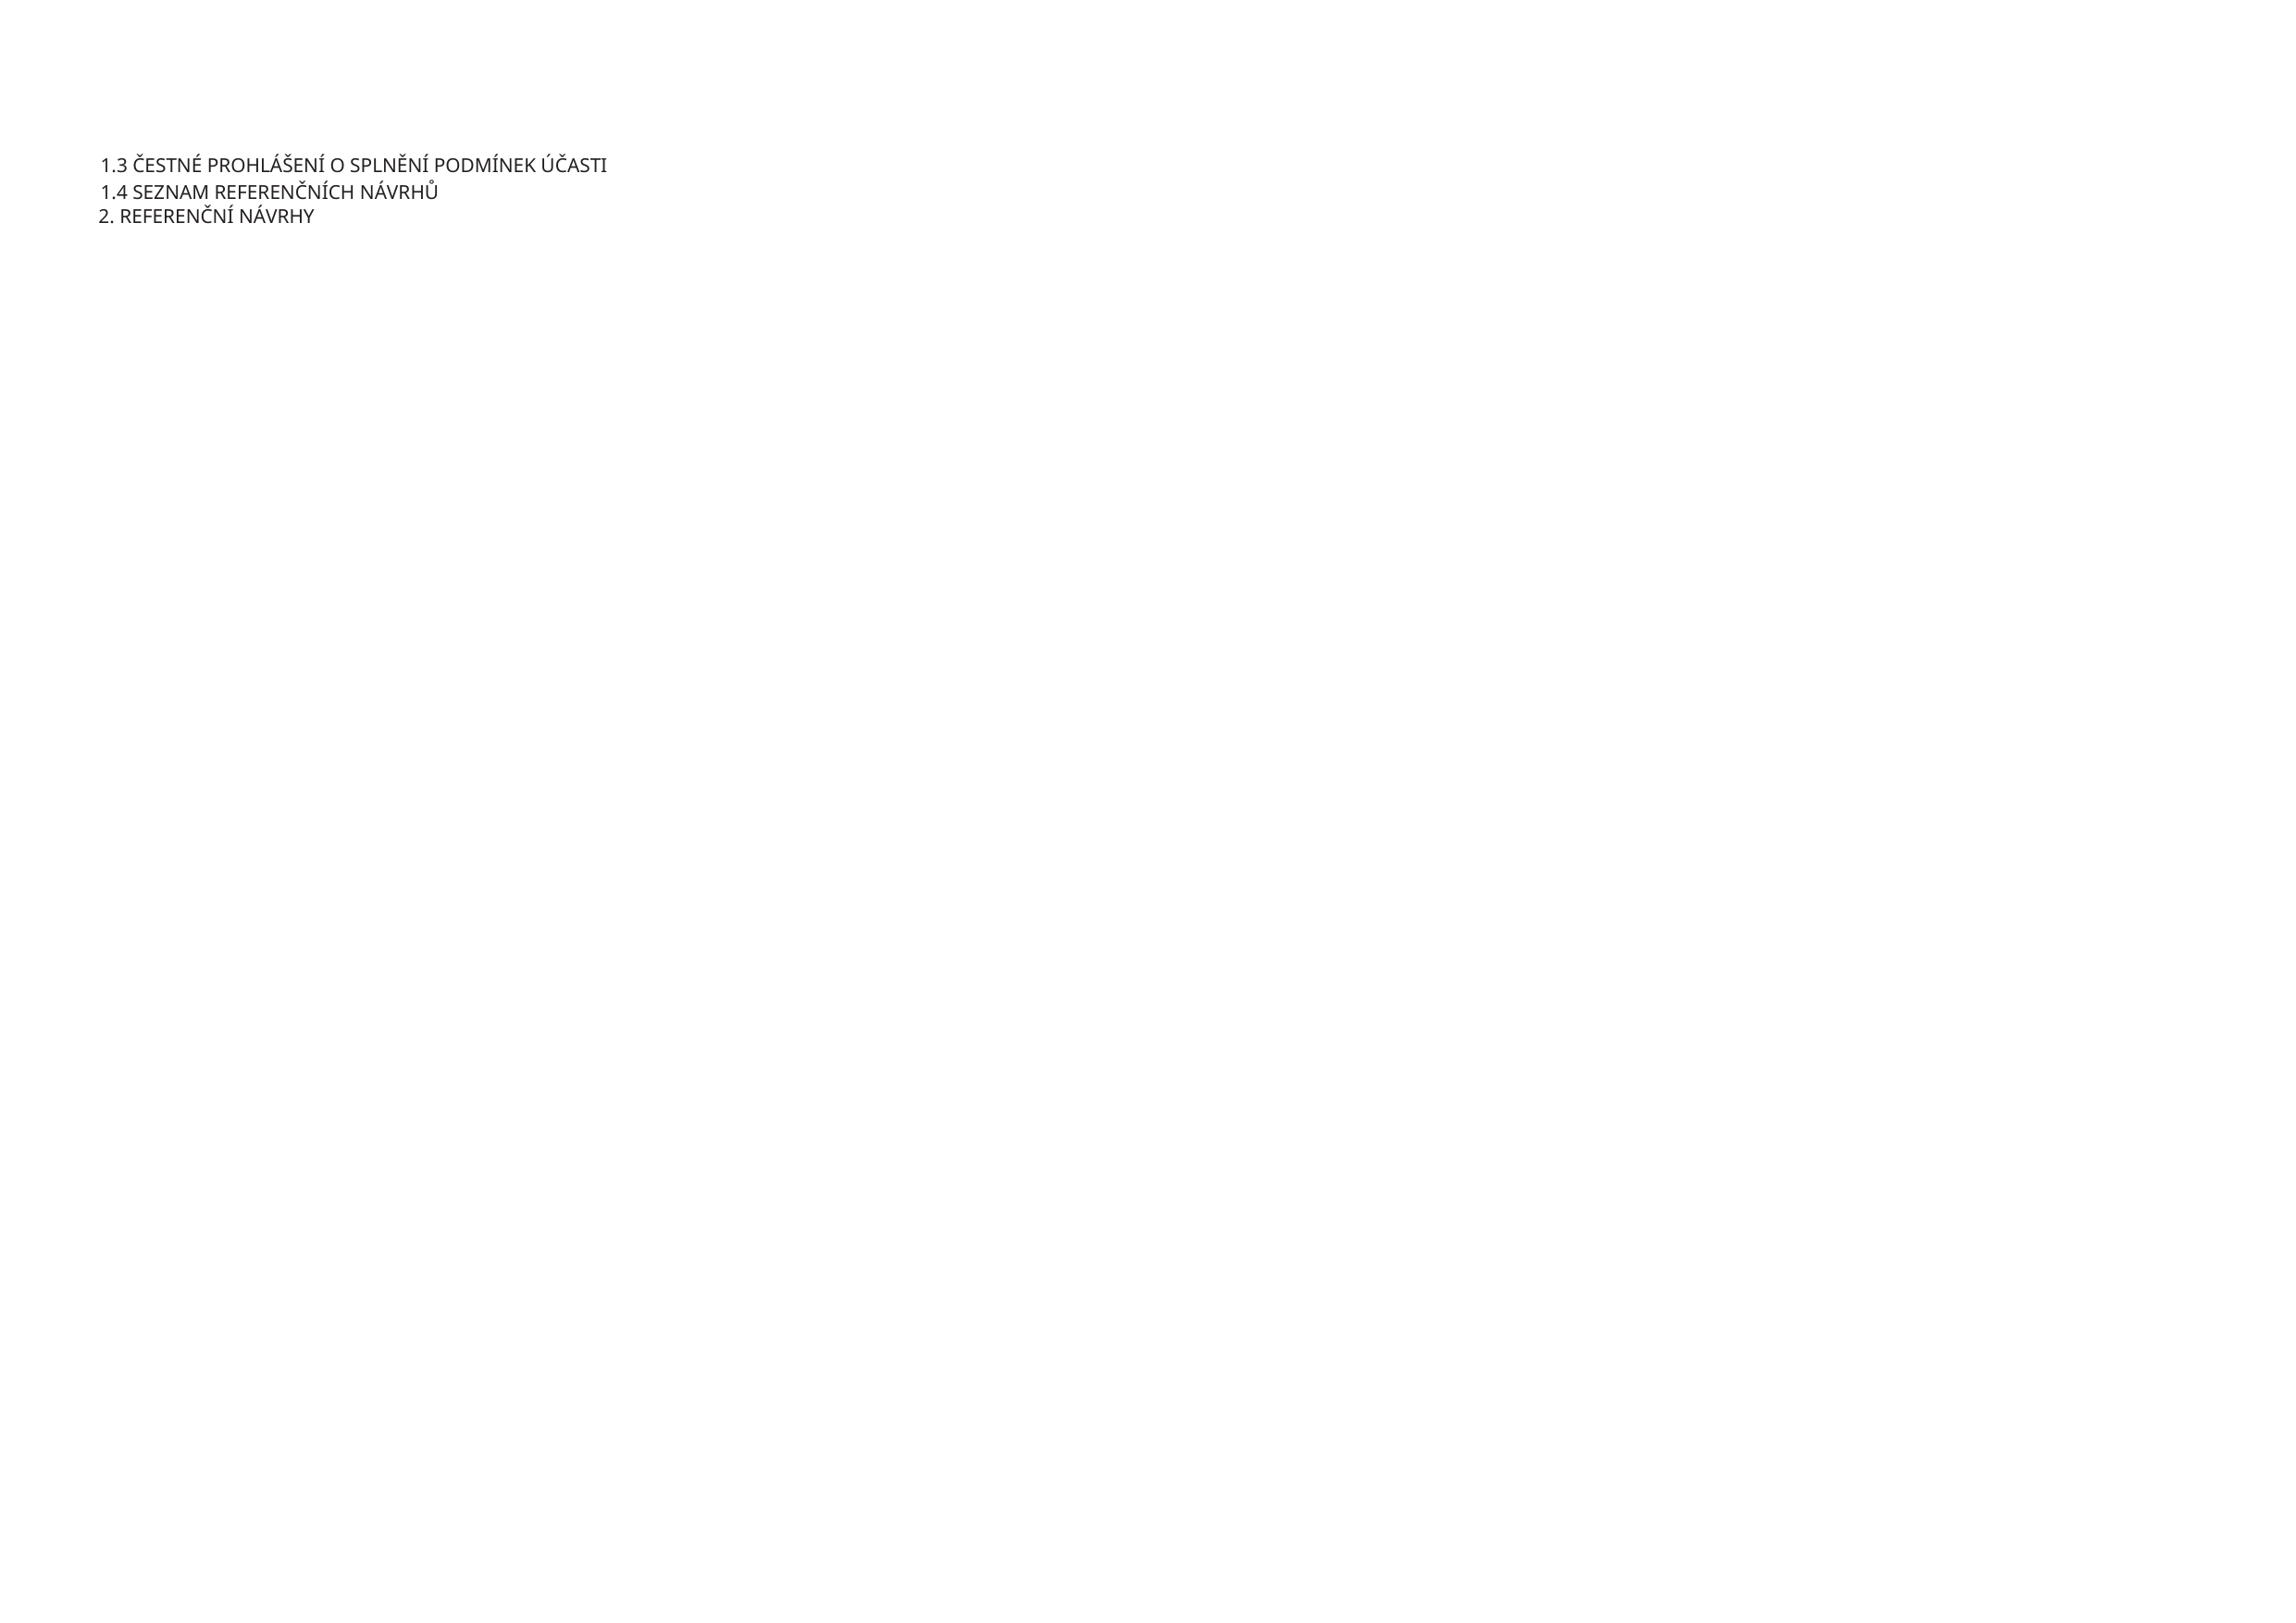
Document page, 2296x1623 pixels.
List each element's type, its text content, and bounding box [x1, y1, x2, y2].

text 1.4 SEZNAM REFERENČNÍCH NÁVRHŮ [100, 179, 1607, 204]
text 2. REFERENČNÍ NÁVRHY [98, 204, 2195, 228]
text 1.3 ČESTNÉ PROHLÁŠENÍ O SPLNĚNÍ PODMÍNEK ÚČASTI [100, 152, 1607, 179]
